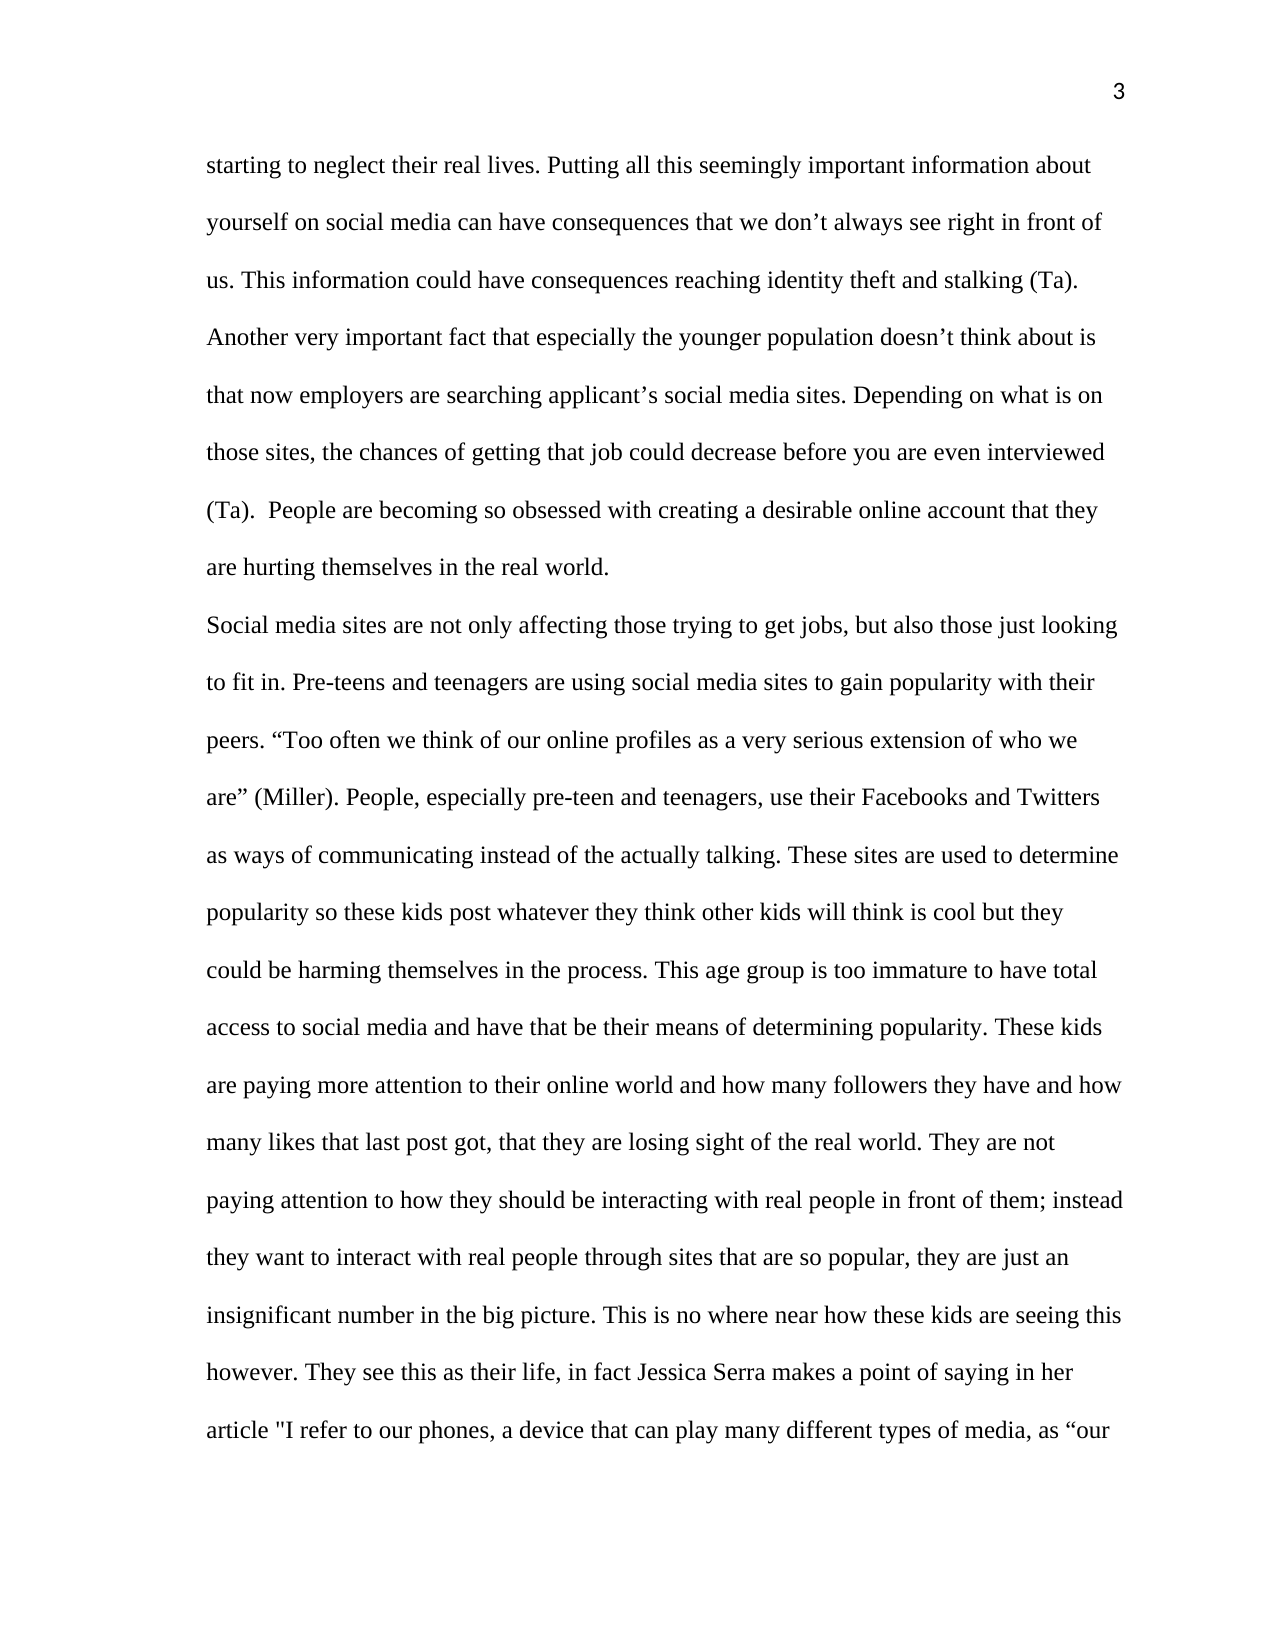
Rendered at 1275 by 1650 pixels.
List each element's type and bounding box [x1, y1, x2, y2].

text [206, 610, 1125, 1444]
text [206, 150, 1125, 581]
